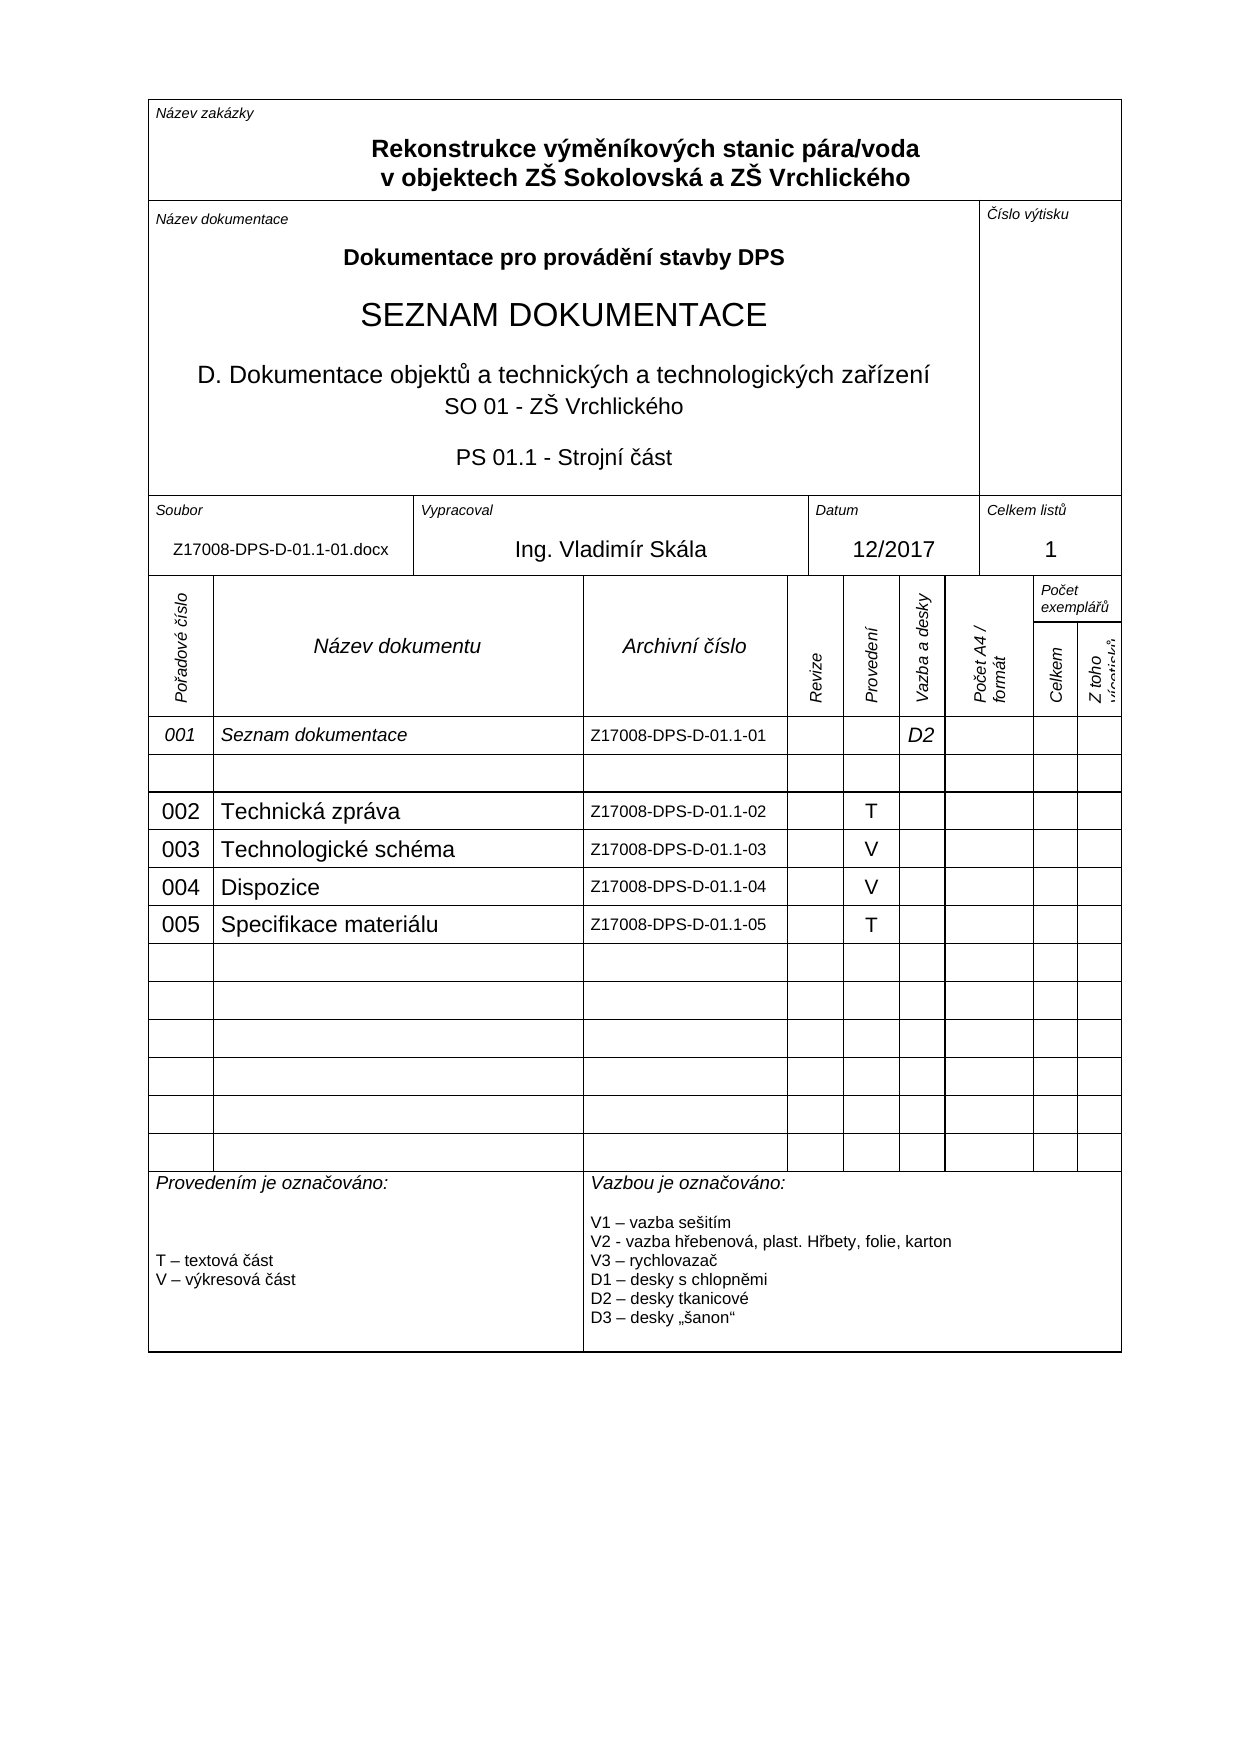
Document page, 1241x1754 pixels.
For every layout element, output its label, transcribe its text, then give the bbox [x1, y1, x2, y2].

table_cell Celkem [1034, 623, 1077, 716]
table_cell [149, 1058, 213, 1095]
table_cell [844, 755, 899, 791]
table_cell [900, 755, 944, 791]
table_cell [946, 1096, 1033, 1133]
table_cell [1034, 793, 1077, 829]
table_cell [946, 717, 1033, 753]
table_cell [844, 1096, 899, 1133]
table_cell [214, 944, 583, 981]
table_cell [584, 944, 787, 981]
table_cell [788, 717, 843, 753]
table_cell [900, 868, 944, 905]
table_cell [900, 906, 944, 943]
table_cell [946, 793, 1033, 829]
table_cell [1078, 793, 1121, 829]
table_cell Z17008-DPS-D-01.1-03 [584, 830, 787, 867]
table_cell [214, 982, 583, 1019]
table_cell Seznam dokumentace [214, 717, 583, 753]
table_cell Z17008-DPS-D-01.1-01 [584, 717, 787, 753]
table_cell [1034, 830, 1077, 867]
table_cell Počet A4 / formát [946, 576, 1033, 716]
table_cell [946, 1020, 1033, 1057]
table_cell [946, 982, 1033, 1019]
table_cell Technologické schéma [214, 830, 583, 867]
table_cell [1034, 1134, 1077, 1171]
table_cell [900, 1096, 944, 1133]
table_cell [1078, 1096, 1121, 1133]
table_cell 005 [149, 906, 213, 943]
table_cell Z17008-DPS-D-01.1-01.docx [149, 524, 413, 575]
table_cell Celkem listů [980, 496, 1121, 523]
table_cell [584, 1020, 787, 1057]
table_cell [788, 1134, 843, 1171]
table_cell Vazbou je označováno: V1 – vazba sešitím V2 - vazba hřebenová, plast. Hřbety, folie, karton V3 – rychlovazač D1 – desky s chlopněmi D2 – desky tkanicové D3 – desky „šanon“ [584, 1172, 1121, 1351]
table_cell Z17008-DPS-D-01.1-02 [584, 793, 787, 829]
table_cell [1078, 906, 1121, 943]
table_cell [1078, 717, 1121, 753]
table_cell T [844, 906, 899, 943]
table_cell [844, 982, 899, 1019]
table_cell [1034, 1058, 1077, 1095]
table_cell [1078, 982, 1121, 1019]
table_cell [788, 1020, 843, 1057]
table_cell 003 [149, 830, 213, 867]
table_cell Specifikace materiálu [214, 906, 583, 943]
table_cell Název dokumentace Dokumentace pro provádění stavby DPS SEZNAM DOKUMENTACE D. Dokumentace objektů a technických a technologických zařízení SO 01 - ZŠ Vrchlického PS 01.1 - Strojní část [149, 201, 979, 495]
table_cell [214, 1020, 583, 1057]
table_header Název zakázky [149, 100, 1121, 126]
table_cell [584, 1058, 787, 1095]
table_cell Provedení [844, 576, 899, 716]
table_cell Soubor [149, 496, 413, 523]
table_cell [1034, 868, 1077, 905]
table_cell Z toho vícetisků [1078, 623, 1121, 716]
table_cell 004 [149, 868, 213, 905]
table_cell [214, 1096, 583, 1133]
table_cell Datum [809, 496, 979, 523]
table_cell [1078, 944, 1121, 981]
table_cell [214, 1058, 583, 1095]
table_cell [1078, 1134, 1121, 1171]
table_cell Počet exemplářů [1034, 576, 1121, 621]
table_cell [1034, 717, 1077, 753]
table_cell Ing. Vladimír Skála [414, 524, 808, 575]
table_cell [1034, 1096, 1077, 1133]
table_cell Rekonstrukce výměníkových stanic pára/voda v objektech ZŠ Sokolovská a ZŠ Vrchlického [149, 126, 1121, 199]
table_cell [584, 755, 787, 791]
table_cell V [844, 868, 899, 905]
table_cell [149, 944, 213, 981]
table_cell [900, 793, 944, 829]
table_cell [900, 982, 944, 1019]
table_cell [788, 1096, 843, 1133]
table_cell [844, 944, 899, 981]
table_cell V [844, 830, 899, 867]
table_cell T [844, 793, 899, 829]
table_cell [946, 1058, 1033, 1095]
table_cell Pořadové číslo [149, 576, 213, 716]
table_cell [1034, 1020, 1077, 1057]
table_cell [788, 830, 843, 867]
table_cell Vypracoval [414, 496, 808, 523]
table_cell Archivní číslo [584, 576, 787, 716]
table_cell [788, 906, 843, 943]
table_cell [900, 1020, 944, 1057]
table_cell [214, 755, 583, 791]
table_cell [788, 1058, 843, 1095]
table_cell [946, 830, 1033, 867]
table_cell D2 [900, 717, 944, 753]
table_cell Číslo výtisku [980, 201, 1121, 228]
table_cell Název dokumentu [214, 576, 583, 716]
table_cell [900, 1058, 944, 1095]
table_cell Technická zpráva [214, 793, 583, 829]
table_cell [1034, 982, 1077, 1019]
table_cell [946, 1134, 1033, 1171]
table_cell [844, 1020, 899, 1057]
table_cell [149, 982, 213, 1019]
table_cell [788, 793, 843, 829]
table_cell [149, 755, 213, 791]
table_cell [900, 944, 944, 981]
table_cell [844, 717, 899, 753]
table_cell [946, 868, 1033, 905]
table_cell [1078, 830, 1121, 867]
table_cell [1078, 755, 1121, 791]
table_cell [1078, 1058, 1121, 1095]
table_cell [584, 1096, 787, 1133]
table_cell [1034, 755, 1077, 791]
table_cell Provedením je označováno: T – textová část V – výkresová část [149, 1172, 583, 1351]
table_cell [214, 1134, 583, 1171]
table_cell 12/2017 [809, 524, 979, 575]
table_cell [844, 1058, 899, 1095]
table_cell [149, 1020, 213, 1057]
table_cell [1078, 868, 1121, 905]
table_cell [788, 868, 843, 905]
table_cell Vazba a desky [900, 576, 944, 716]
table_cell [584, 982, 787, 1019]
table_cell [1078, 1020, 1121, 1057]
table_cell [980, 228, 1121, 495]
table_cell [788, 944, 843, 981]
table_cell Z17008-DPS-D-01.1-05 [584, 906, 787, 943]
table_cell [788, 982, 843, 1019]
table_cell [946, 906, 1033, 943]
table_cell [900, 830, 944, 867]
table_cell [1034, 944, 1077, 981]
table_cell [844, 1134, 899, 1171]
table_cell 002 [149, 793, 213, 829]
table_cell [584, 1134, 787, 1171]
table_cell Z17008-DPS-D-01.1-04 [584, 868, 787, 905]
table_cell [946, 944, 1033, 981]
table_cell [900, 1134, 944, 1171]
table_cell [149, 1096, 213, 1133]
table_cell 001 [149, 717, 213, 753]
table_cell Revize [788, 576, 843, 716]
table_cell 1 [980, 524, 1121, 575]
table_cell [1034, 906, 1077, 943]
table_cell [946, 755, 1033, 791]
table_cell [788, 755, 843, 791]
table_cell [149, 1134, 213, 1171]
table_cell Dispozice [214, 868, 583, 905]
